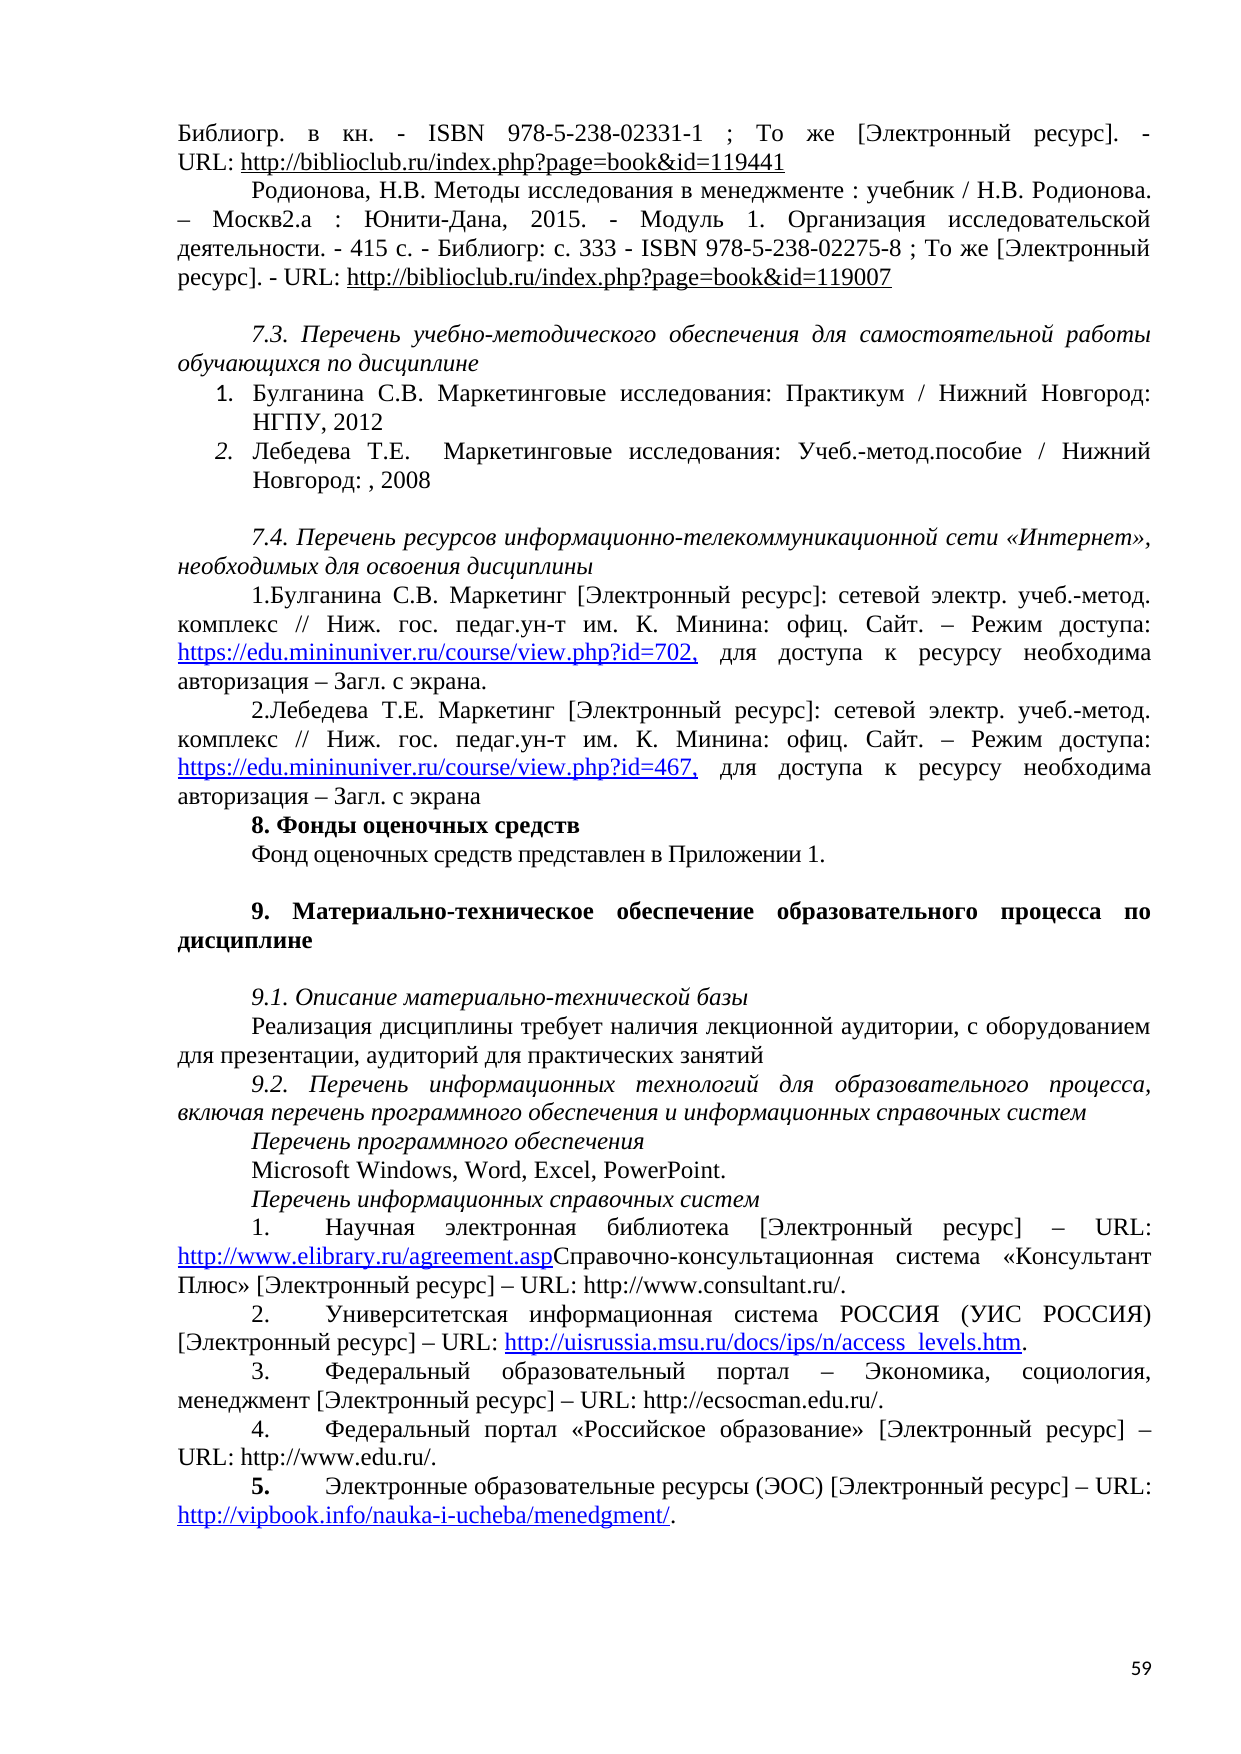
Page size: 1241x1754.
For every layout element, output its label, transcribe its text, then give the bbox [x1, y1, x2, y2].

list Булганина С.В. Маркетинговые исследования: Практикум / Нижний Новгород: НГПУ, 2012 [215, 377, 1152, 436]
text 7.4. Перечень ресурсов информационно-телекоммуникационной сети «Интернет», необходимых для освоения дисциплины [177, 522, 1152, 580]
list Университетская информационная система РОССИЯ (УИС РОССИЯ) [Электронный ресурс] – URL: http://uisrussia.msu.ru/docs/ips/n/access_levels.htm. [177, 1299, 1152, 1356]
text 9.2. Перечень информационных технологий для образовательного процесса, включая перечень программного обеспечения и информационных справочных систем [177, 1069, 1152, 1126]
list Федеральный образовательный портал – Экономика, социология, менеджмент [Электронный ресурс] – URL: http://ecsocman.edu.ru/. [177, 1356, 1152, 1414]
text 8. Фонды оценочных средств [177, 810, 1152, 839]
text 9. Материально-техническое обеспечение образовательного процесса по дисциплине [177, 896, 1152, 954]
list Федеральный портал «Российское образование» [Электронный ресурс] – URL: http://www.edu.ru/. [177, 1414, 1152, 1471]
text Microsoft Windows, Word, Excel, PowerPoint. [177, 1155, 1152, 1184]
text Реализация дисциплины требует наличия лекционной аудитории, с оборудованием для презентации, аудиторий для практических занятий [177, 1011, 1152, 1069]
text Перечень информационных справочных систем [177, 1184, 1152, 1212]
text 9.1. Описание материально-технической базы [177, 982, 1152, 1011]
text 7.3. Перечень учебно-методического обеспечения для самостоятельной работы обучающихся по дисциплине [177, 319, 1152, 377]
text Родионова, Н.В. Методы исследования в менеджменте : учебник / Н.В. Родионова. – Москв2.а : Юнити-Дана, 2015. - Модуль 1. Организация исследовательской деятельности. - 415 с. - Библиогр: с. 333 - ISBN 978-5-238-02275-8 ; То же [Электронный ресурс]. - URL: http://biblioclub.ru/index.php?page=book&id=119007 [177, 176, 1152, 291]
text Фонд оценочных средств представлен в Приложении 1. [177, 839, 1152, 867]
list Электронные образовательные ресурсы (ЭОС) [Электронный ресурс] – URL: http://vipbook.info/nauka-i-ucheba/menedgment/. [177, 1471, 1152, 1529]
list Научная электронная библиотека [Электронный ресурс] – URL: http://www.elibrary.ru/agreement.aspСправочно-консультационная система «Консультант Плюс» [Электронный ресурс] – URL: http://www.consultant.ru/. [177, 1212, 1152, 1299]
text 2.Лебедева Т.Е. Маркетинг [Электронный ресурс]: сетевой электр. учеб.-метод. комплекс // Ниж. гос. педаг.ун-т им. К. Минина: офиц. Сайт. – Режим доступа: https://edu.mininuniver.ru/course/view.php?id=467, для доступа к ресурсу необходима авторизация – Загл. с экрана [177, 695, 1152, 810]
list Лебедева Т.Е. Маркетинговые исследования: Учеб.-метод.пособие / Нижний Новгород: , 2008 [215, 436, 1152, 494]
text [177, 118, 1152, 176]
text 1.Булганина С.В. Маркетинг [Электронный ресурс]: сетевой электр. учеб.-метод. комплекс // Ниж. гос. педаг.ун-т им. К. Минина: офиц. Сайт. – Режим доступа: https://edu.mininuniver.ru/course/view.php?id=702, для доступа к ресурсу необходима авторизация – Загл. с экрана. [177, 580, 1152, 695]
text Перечень программного обеспечения [177, 1126, 1152, 1155]
